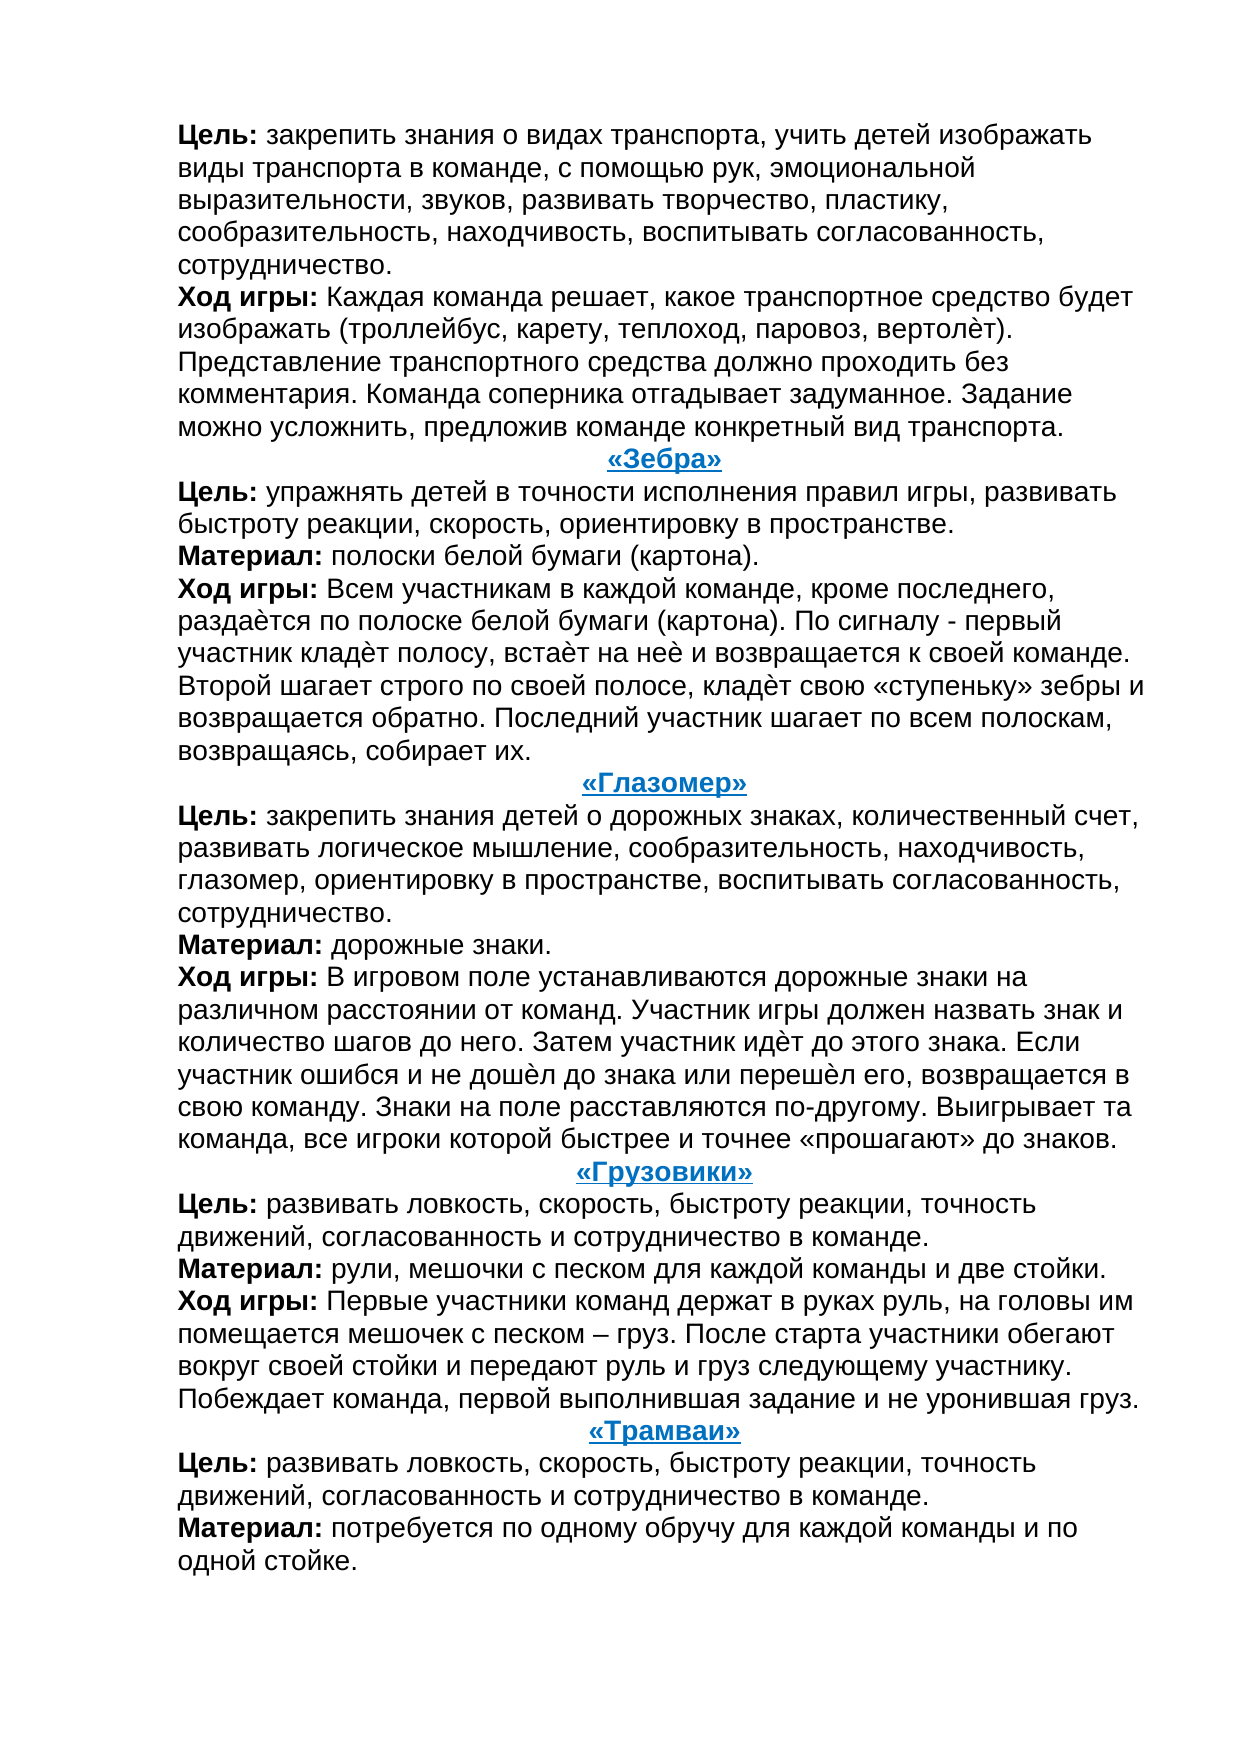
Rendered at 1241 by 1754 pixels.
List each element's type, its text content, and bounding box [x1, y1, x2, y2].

text «Трамваи» [177, 1414, 1152, 1446]
text Цель: развивать ловкость, скорость, быстроту реакции, точность движений, согласованность и сотрудничество в команде. [177, 1187, 1152, 1252]
text Цель: закрепить знания о видах транспорта, учить детей изображать виды транспорта в команде, с помощью рук, эмоциональной выразительности, звуков, развивать творчество, пластику, сообразительность, находчивость, воспитывать согласованность, сотрудничество. [177, 118, 1152, 280]
text «Грузовики» [177, 1155, 1152, 1187]
text Ход игры: В игровом поле устанавливаются дорожные знаки на различном расстоянии от команд. Участник игры должен назвать знак и количество шагов до него. Затем участник идѐт до этого знака. Если участник ошибся и не дошѐл до знака или перешѐл его, возвращается в свою команду. Знаки на поле расставляются по-другому. Выигрывает та команда, все игроки которой быстрее и точнее «прошагают» до знаков. [177, 960, 1152, 1155]
text Ход игры: Всем участникам в каждой команде, кроме последнего, раздаѐтся по полоске белой бумаги (картона). По сигналу - первый участник кладѐт полосу, встаѐт на неѐ и возвращается к своей команде. Второй шагает строго по своей полосе, кладѐт свою «ступеньку» зебры и возвращается обратно. Последний участник шагает по всем полоскам, возвращаясь, собирает их. [177, 572, 1152, 766]
text Ход игры: Первые участники команд держат в руках руль, на головы им помещается мешочек с песком – груз. После старта участники обегают вокруг своей стойки и передают руль и груз следующему участнику. Побеждает команда, первой выполнившая задание и не уронившая груз. [177, 1284, 1152, 1414]
text Цель: упражнять детей в точности исполнения правил игры, развивать быстроту реакции, скорость, ориентировку в пространстве. [177, 474, 1152, 539]
text Цель: развивать ловкость, скорость, быстроту реакции, точность движений, согласованность и сотрудничество в команде. [177, 1446, 1152, 1511]
text «Глазомер» [177, 766, 1152, 798]
text «Зебра» [177, 442, 1152, 474]
text Цель: закрепить знания детей о дорожных знаках, количественный счет, развивать логическое мышление, сообразительность, находчивость, глазомер, ориентировку в пространстве, воспитывать согласованность, сотрудничество. [177, 798, 1152, 928]
text Материал: дорожные знаки. [177, 928, 1152, 960]
text Материал: потребуется по одному обручу для каждой команды и по одной стойке. [177, 1511, 1152, 1576]
text Ход игры: Каждая команда решает, какое транспортное средство будет изображать (троллейбус, карету, теплоход, паровоз, вертолѐт). Представление транспортного средства должно проходить без комментария. Команда соперника отгадывает задуманное. Задание можно усложнить, предложив команде конкретный вид транспорта. [177, 280, 1152, 442]
text Материал: рули, мешочки с песком для каждой команды и две стойки. [177, 1252, 1152, 1284]
text Материал: полоски белой бумаги (картона). [177, 539, 1152, 572]
